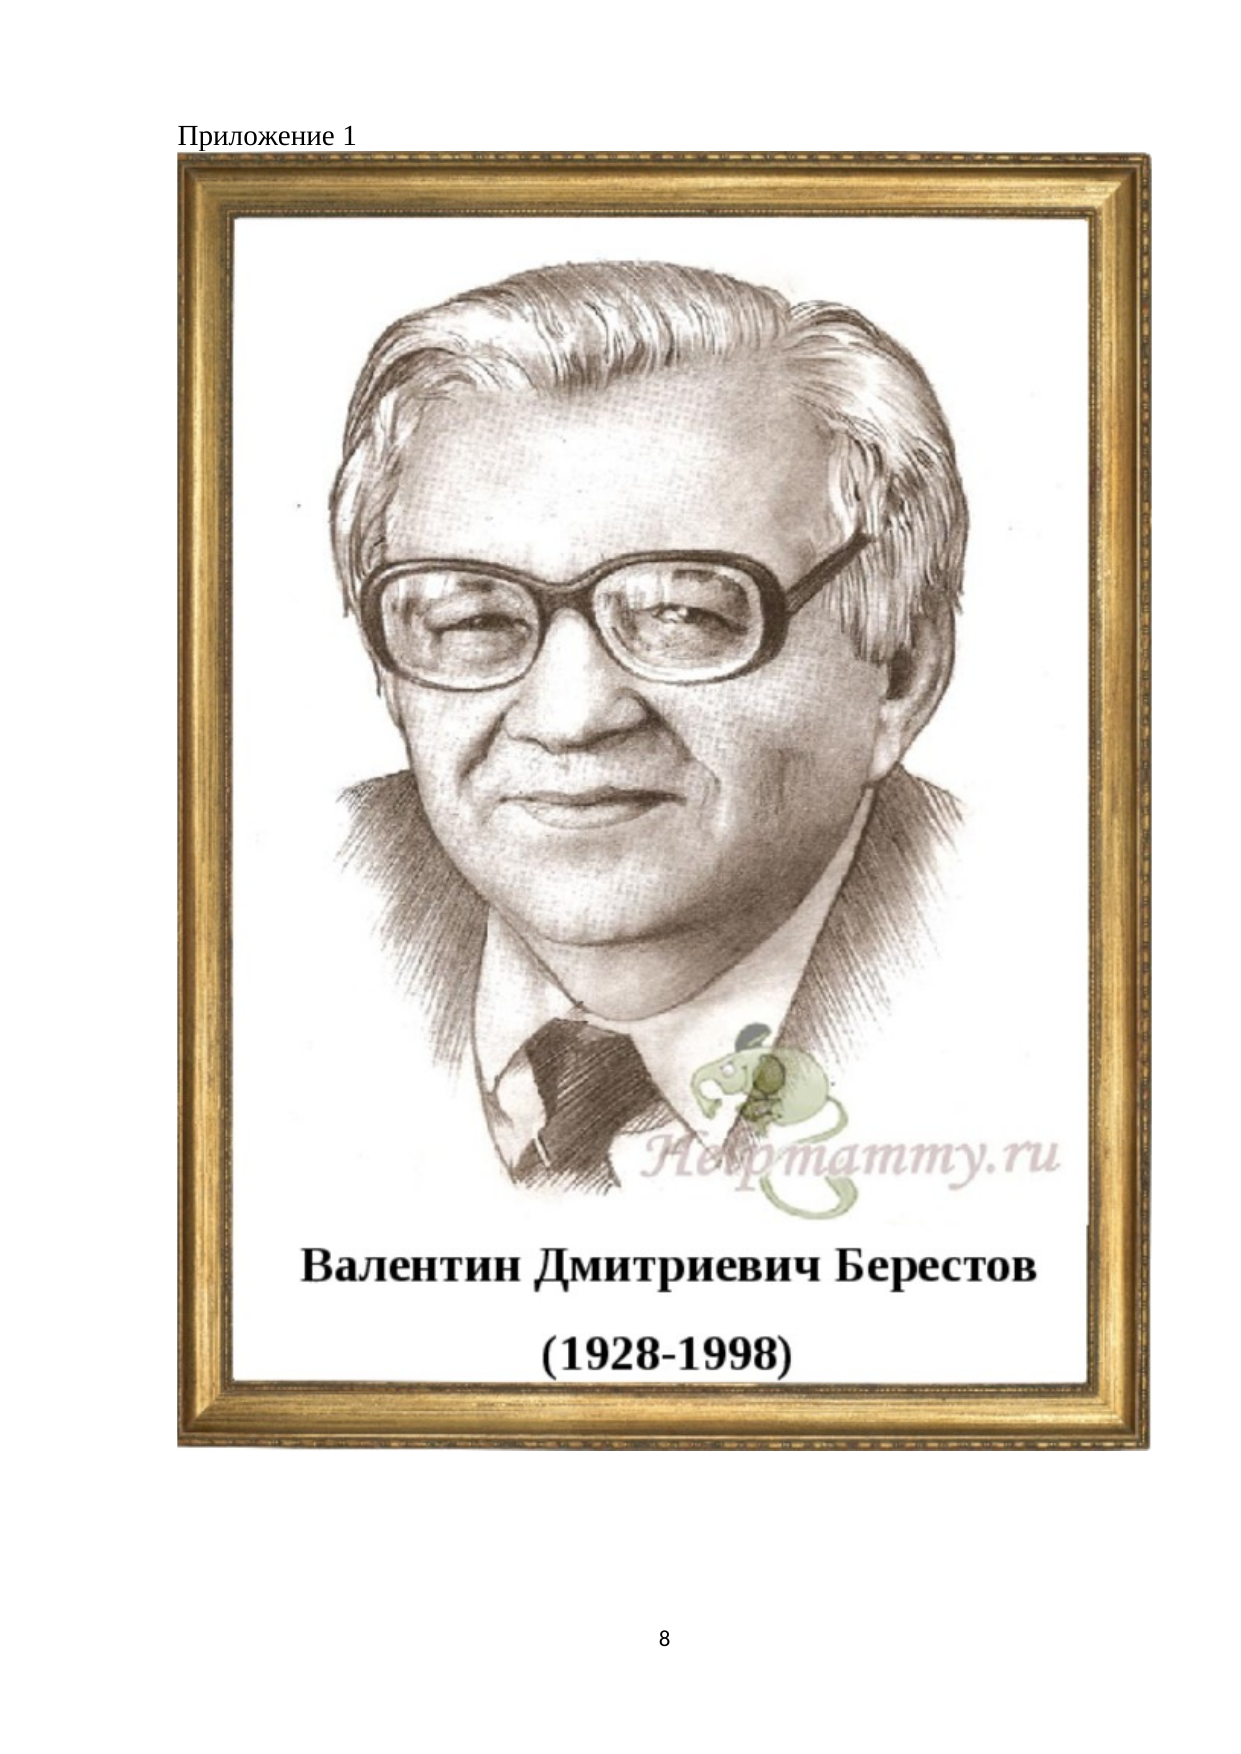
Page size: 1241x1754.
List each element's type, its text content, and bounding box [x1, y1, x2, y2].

picture [177, 151, 1152, 1451]
text Приложение 1 [177, 118, 1152, 151]
